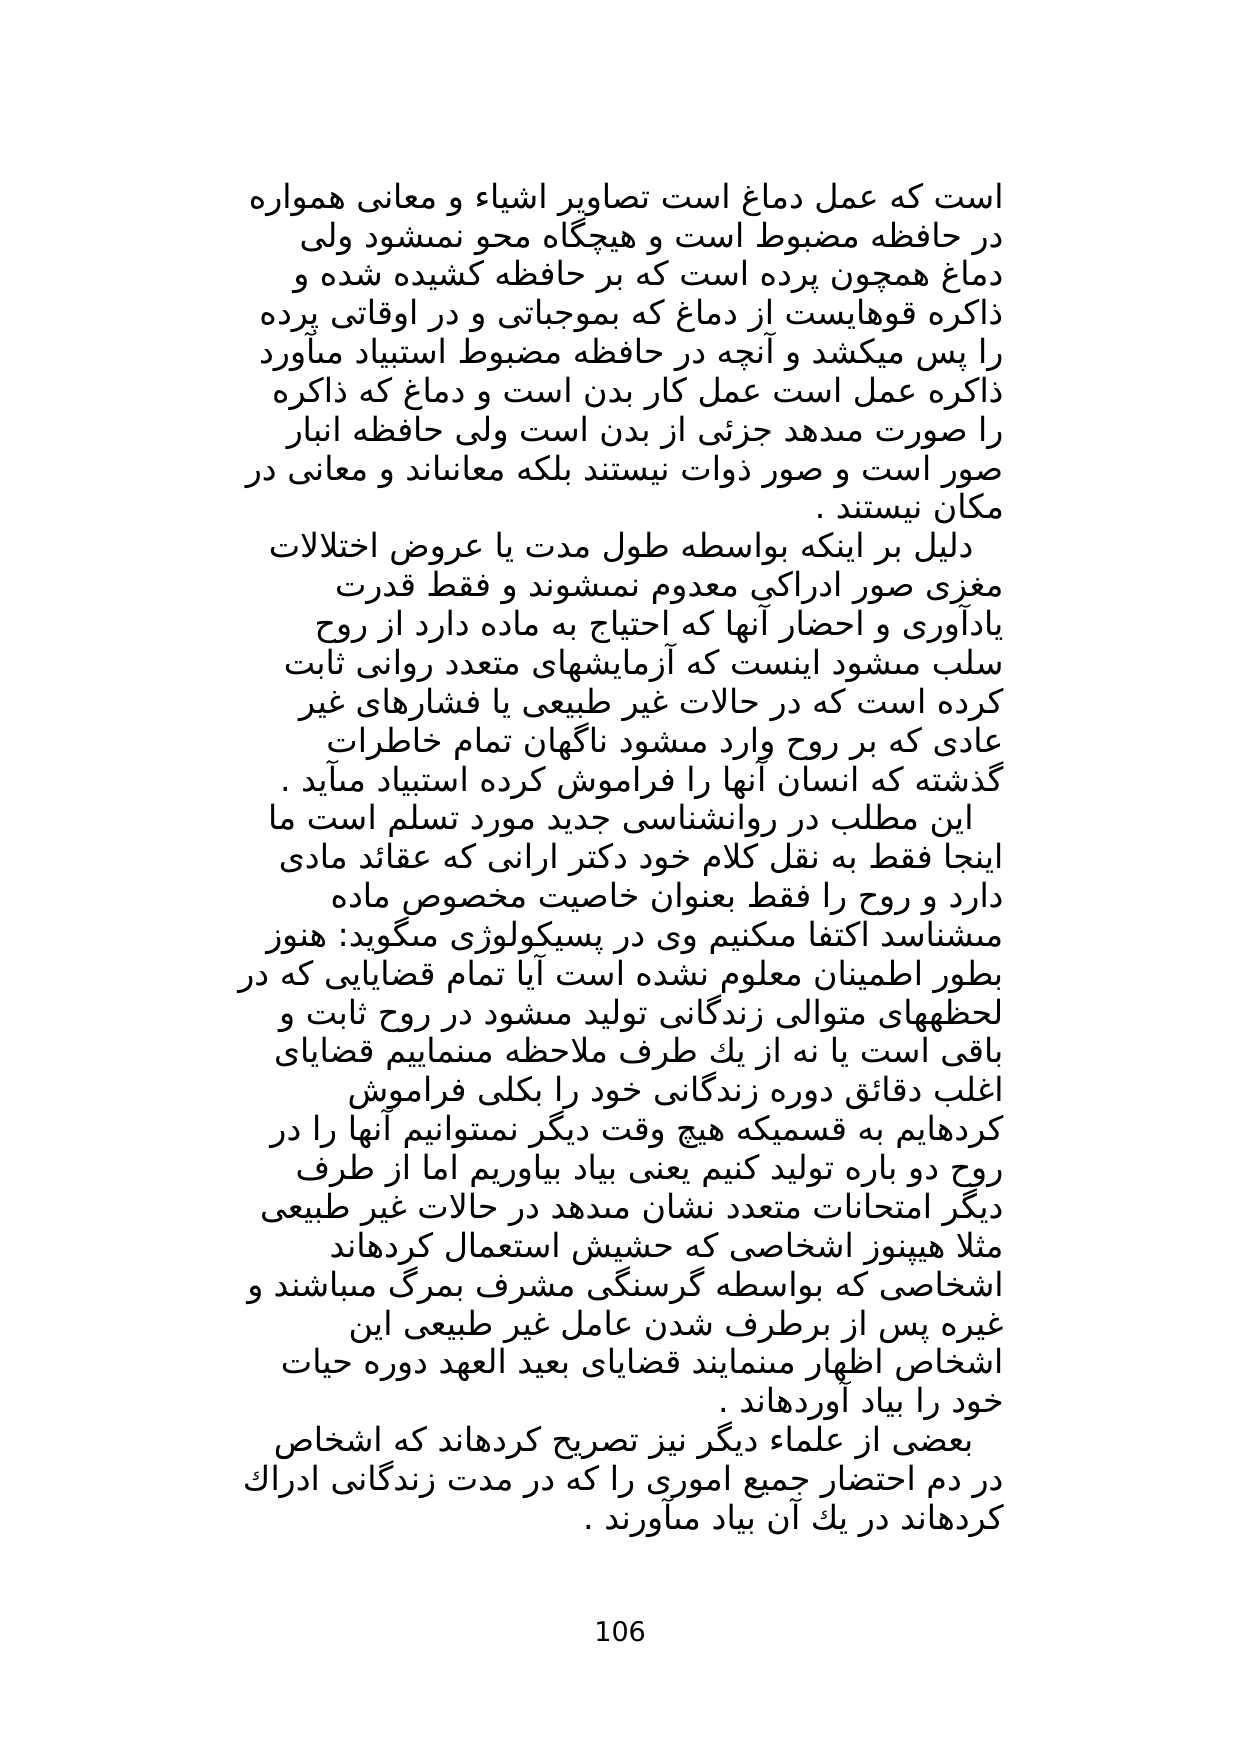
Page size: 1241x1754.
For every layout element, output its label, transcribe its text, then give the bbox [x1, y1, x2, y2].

text دليل بر اينكه بواسطه طول مدت يا عروض اختلالات مغزى صور ادراكى معدوم نمى‏شوند و فقط قدرت يادآورى و احضار آنها كه احتياج به ماده دارد از روح سلب مى‏شود اينست كه آزمايشهاى متعدد روانى ثابت كرده است كه در حالات غير طبيعى يا فشارهاى غير عادى كه بر روح وارد مى‏شود ناگهان تمام خاطرات گذشته كه انسان آنها را فراموش كرده است‏بياد مى‏آيد . [236, 527, 1004, 799]
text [236, 177, 1004, 527]
text اين مطلب در روانشناسى جديد مورد تسلم است ما اينجا فقط به نقل كلام خود دكتر ارانى كه عقائد مادى دارد و روح را فقط بعنوان خاصيت مخصوص ماده مى‏شناسد اكتفا مى‏كنيم وى در پسيكولوژى مى‏گويد: هنوز بطور اطمينان معلوم نشده است آيا تمام قضايايى كه در لحظه‏هاى متوالى زندگانى توليد مى‏شود در روح ثابت و باقى است‏ يا نه از يك طرف ملاحظه مى‏نماييم قضاياى اغلب دقائق دوره زندگانى خود را بكلى فراموش كرده‏ايم به قسميكه هيچ وقت ديگر نمى‏توانيم آنها را در روح دو باره توليد كنيم يعنى بياد بياوريم اما از طرف ديگر امتحانات متعدد نشان مى‏دهد در حالات غير طبيعى مثلا هيپنوز اشخاصى كه حشيش استعمال كرده‏اند اشخاصى كه بواسطه گرسنگى مشرف بمرگ مى‏باشند و غيره پس از برطرف شدن عامل غير طبيعى اين اشخاص اظهار مى‏نمايند قضاياى بعيد العهد دوره حيات خود را بياد آورده‏اند . [236, 799, 1004, 1421]
text بعضى از علماء ديگر نيز تصريح كرده‏اند كه اشخاص در دم احتضار جميع امورى را كه در مدت زندگانى ادراك كرده‏اند در يك آن بياد مى‏آورند . [236, 1421, 1004, 1537]
